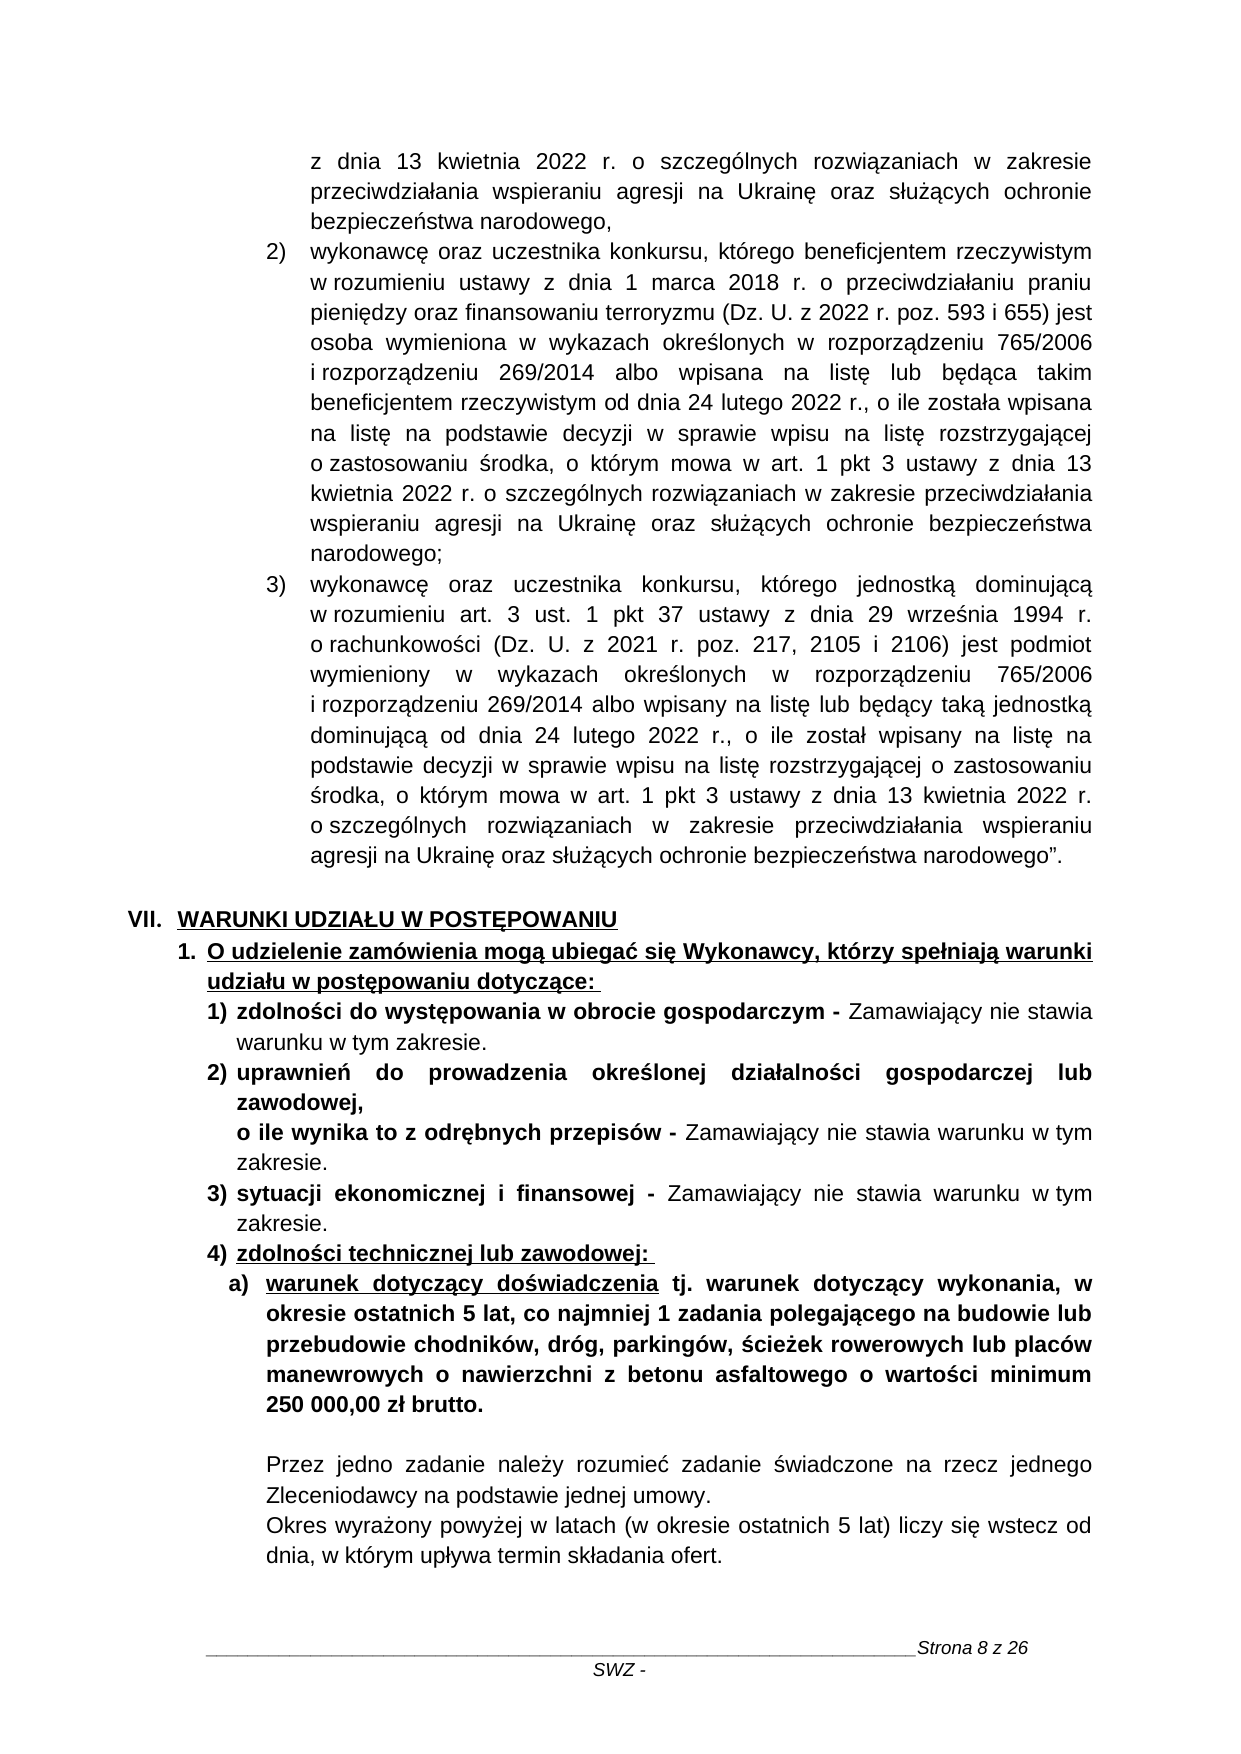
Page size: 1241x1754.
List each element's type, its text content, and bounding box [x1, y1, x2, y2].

text Przez jedno zadanie należy rozumieć zadanie świadczone na rzecz jednego Zleceniodawcy na podstawie jednej umowy. [266, 1451, 1092, 1508]
list uprawnień do prowadzenia określonej działalności gospodarczej lub zawodowej, o ile wynika to z odrębnych przepisów - Zamawiający nie stawia warunku w tym zakresie. [207, 1059, 1092, 1176]
list Okres wyrażony powyżej w latach (w okresie ostatnich 5 lat) liczy się wstecz od dnia, w którym upływa termin składania ofert. [266, 1512, 1092, 1568]
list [266, 148, 1092, 234]
list wykonawcę oraz uczestnika konkursu, którego jednostką dominującą w rozumieniu art. 3 ust. 1 pkt 37 ustawy z dnia 29 września 1994 r. o rachunkowości (Dz. U. z 2021 r. poz. 217, 2105 i 2106) jest podmiot wymieniony w wykazach określonych w rozporządzeniu 765/2006 i rozporządzeniu 269/2014 albo wpisany na listę lub będący taką jednostką dominującą od dnia 24 lutego 2022 r., o ile został wpisany na listę na podstawie decyzji w sprawie wpisu na listę rozstrzygającej o zastosowaniu środka, o którym mowa w art. 1 pkt 3 ustawy z dnia 13 kwietnia 2022 r. o szczególnych rozwiązaniach w zakresie przeciwdziałania wspieraniu agresji na Ukrainę oraz służących ochronie bezpieczeństwa narodowego”. [266, 571, 1092, 869]
list wykonawcę oraz uczestnika konkursu, którego beneficjentem rzeczywistym w rozumieniu ustawy z dnia 1 marca 2018 r. o przeciwdziałaniu praniu pieniędzy oraz finansowaniu terroryzmu (Dz. U. z 2022 r. poz. 593 i 655) jest osoba wymieniona w wykazach określonych w rozporządzeniu 765/2006 i rozporządzeniu 269/2014 albo wpisana na listę lub będąca takim beneficjentem rzeczywistym od dnia 24 lutego 2022 r., o ile została wpisana na listę na podstawie decyzji w sprawie wpisu na listę rozstrzygającej o zastosowaniu środka, o którym mowa w art. 1 pkt 3 ustawy z dnia 13 kwietnia 2022 r. o szczególnych rozwiązaniach w zakresie przeciwdziałania wspieraniu agresji na Ukrainę oraz służących ochronie bezpieczeństwa narodowego; [266, 238, 1092, 567]
list WARUNKI UDZIAŁU W POSTĘPOWANIU [162, 903, 1092, 933]
list zdolności technicznej lub zawodowej: [207, 1240, 1092, 1266]
list zdolności do występowania w obrocie gospodarczym - Zamawiający nie stawia warunku w tym zakresie. [207, 998, 1092, 1055]
list sytuacji ekonomicznej i finansowej - Zamawiający nie stawia warunku w tym zakresie. [207, 1179, 1092, 1236]
list O udzielenie zamówienia mogą ubiegać się Wykonawcy, którzy spełniają warunki udziału w postępowaniu dotyczące: [177, 938, 1092, 994]
list warunek dotyczący doświadczenia tj. warunek dotyczący wykonania, w okresie ostatnich 5 lat, co najmniej 1 zadania polegającego na budowie lub przebudowie chodników, dróg, parkingów, ścieżek rowerowych lub placów manewrowych o nawierzchni z betonu asfaltowego o wartości minimum 250 000,00 zł brutto. [228, 1270, 1092, 1417]
